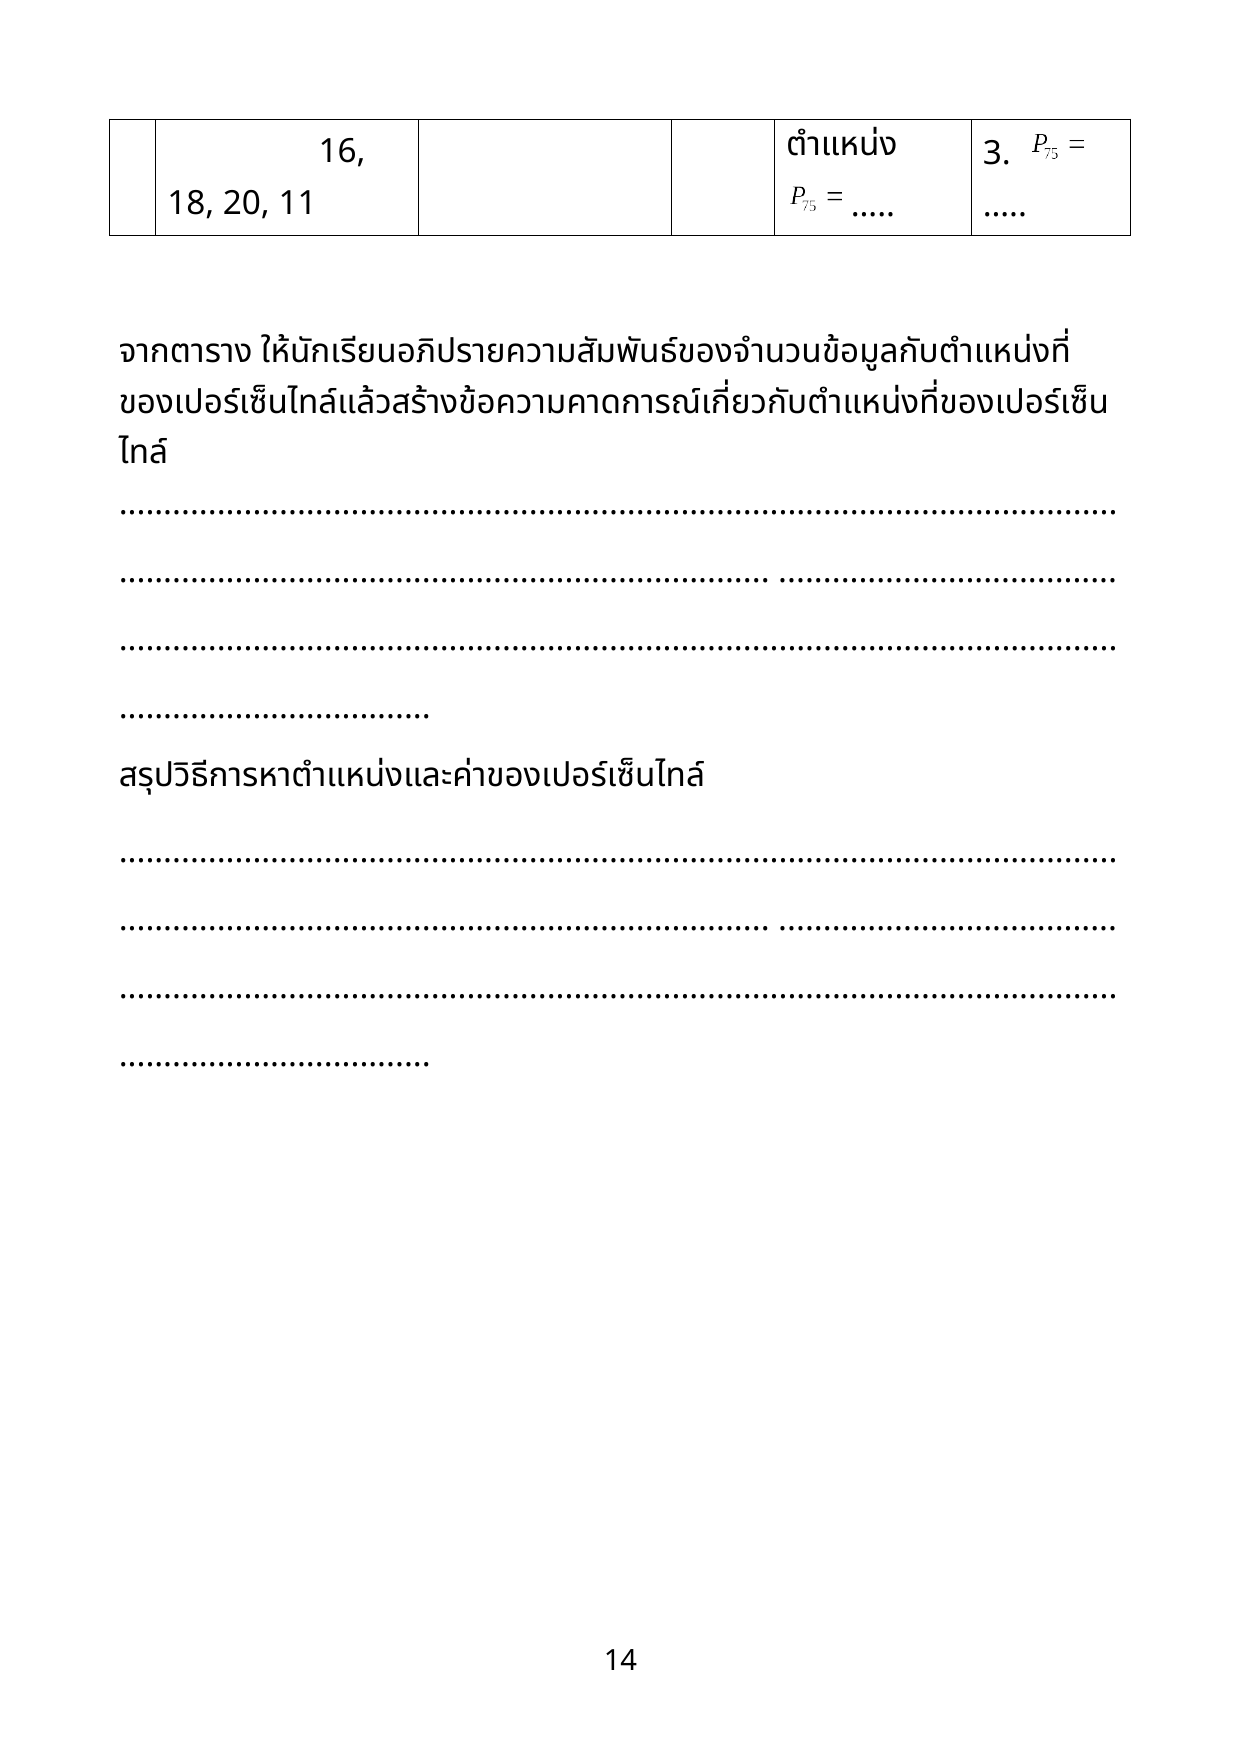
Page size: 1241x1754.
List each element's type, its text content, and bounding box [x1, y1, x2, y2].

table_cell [775, 120, 971, 235]
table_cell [156, 120, 418, 235]
list จากตาราง ให้นักเรียนอภิปรายความสัมพันธ์ของจำนวนข้อมูลกับตำแหน่งที่ของเปอร์เซ็นไทล์แล้วสร้างข้อความคาดการณ์เกี่ยวกับตำแหน่งที่ของเปอร์เซ็นไทล์ [118, 327, 1122, 478]
list สรุปวิธีการหาตำแหน่งและค่าของเปอร์เซ็นไทล์ [118, 751, 1122, 801]
table_cell [672, 120, 774, 235]
table_cell [419, 120, 671, 235]
table_cell 3 [110, 120, 155, 235]
text ......................................................................................................................................................................................... ......................................................................................................................................................................................... [118, 827, 1122, 1076]
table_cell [972, 120, 1130, 235]
text ......................................................................................................................................................................................... ......................................................................................................................................................................................... [118, 478, 1122, 728]
